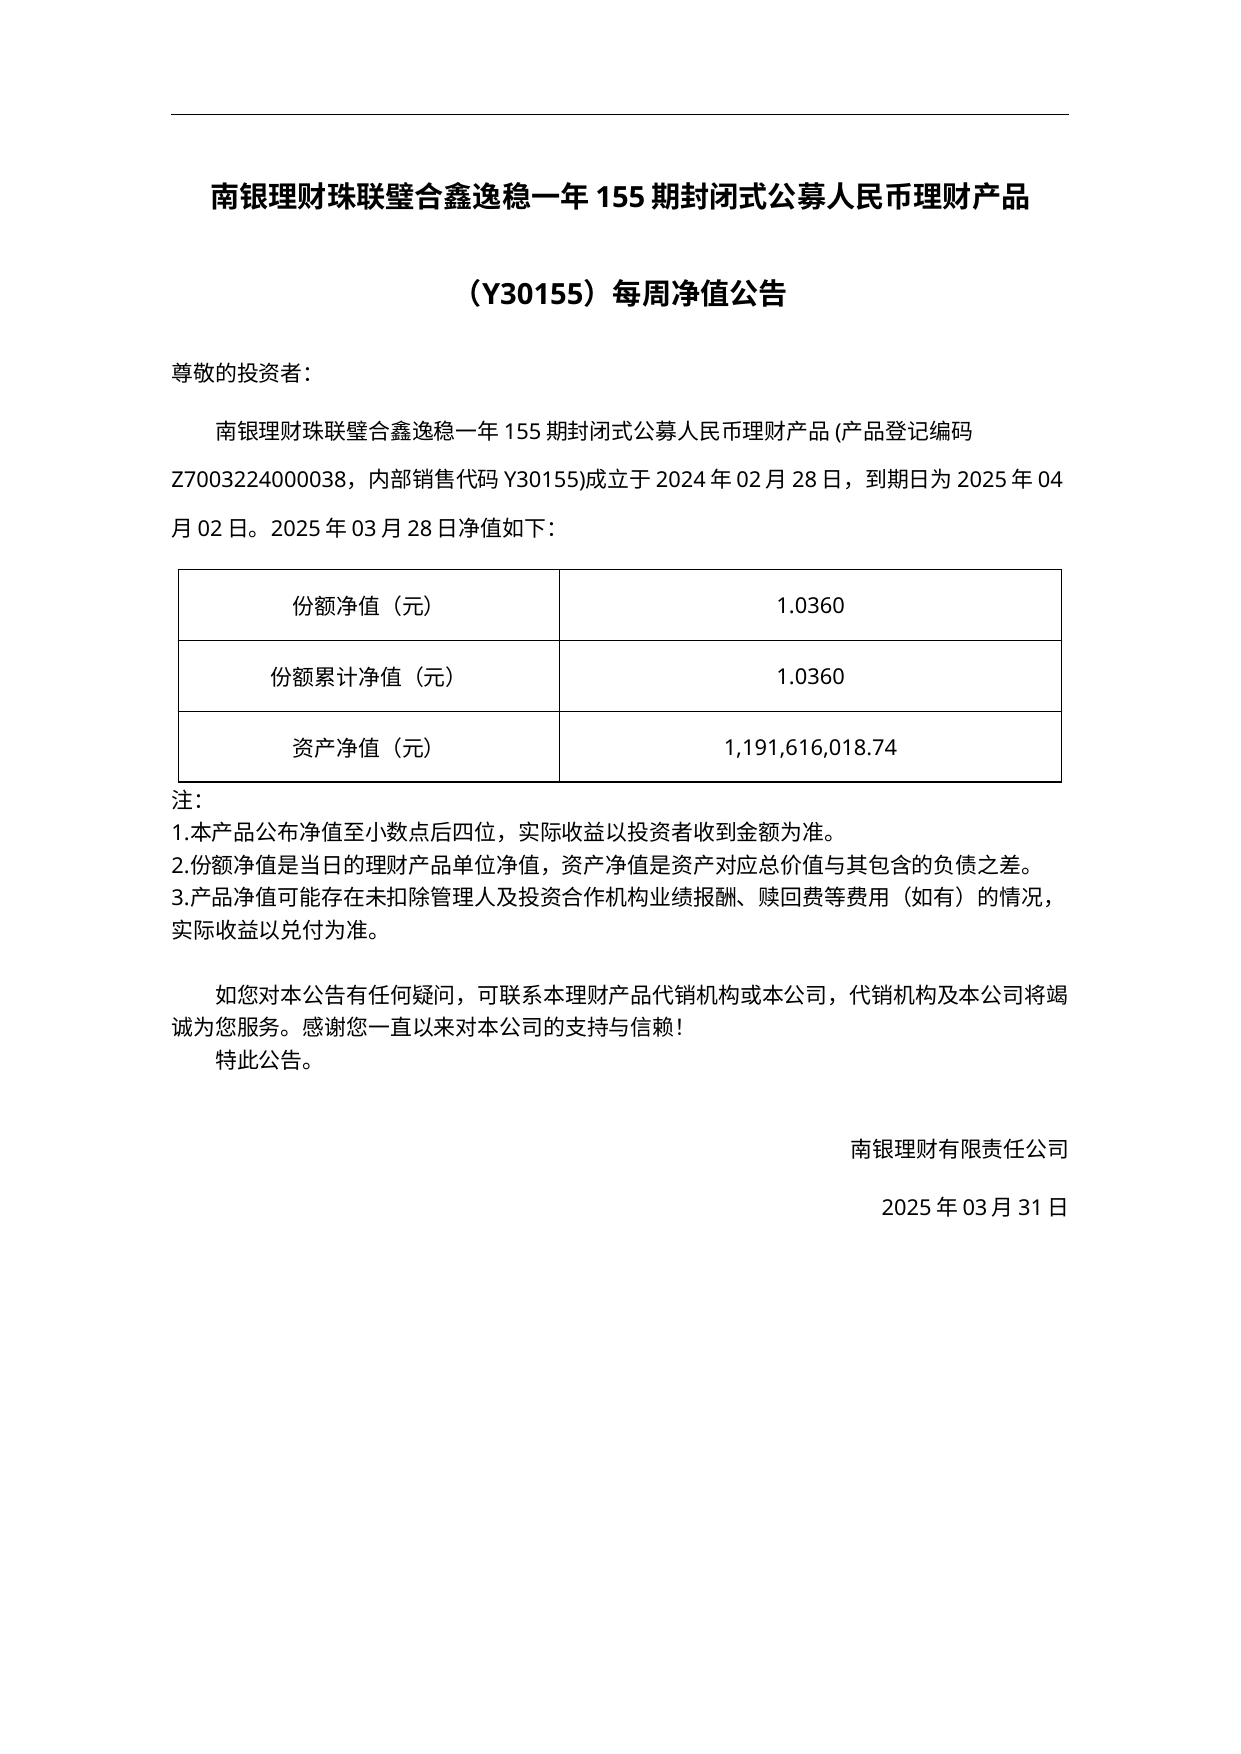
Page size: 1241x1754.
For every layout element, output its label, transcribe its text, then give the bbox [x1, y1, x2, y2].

table_cell 1.0360 [560, 641, 1061, 711]
text 尊敬的投资者： [171, 355, 1069, 388]
text 如您对本公告有任何疑问，可联系本理财产品代销机构或本公司，代销机构及本公司将竭诚为您服务。感谢您一直以来对本公司的支持与信赖！ [171, 977, 1069, 1042]
text 2025年03月31日 [171, 1190, 1069, 1222]
text 南银理财珠联璧合鑫逸稳一年155期封闭式公募人民币理财产品 (产品登记编码Z7003224000038，内部销售代码Y30155)成立于2024年02月28日，到期日为2025年04月02日。2025年03月28日净值如下： [171, 413, 1069, 543]
table_cell 份额累计净值（元） [179, 641, 559, 711]
text 1.本产品公布净值至小数点后四位，实际收益以投资者收到金额为准。 [171, 815, 1069, 847]
text 2.份额净值是当日的理财产品单位净值，资产净值是资产对应总价值与其包含的负债之差。 [171, 847, 1069, 880]
text 南银理财有限责任公司 [171, 1132, 1069, 1164]
text 注： [171, 782, 1069, 815]
table_cell 1,191,616,018.74 [560, 712, 1061, 781]
table_header 1.0360 [560, 570, 1061, 640]
text 3.产品净值可能存在未扣除管理人及投资合作机构业绩报酬、赎回费等费用（如有）的情况，实际收益以兑付为准。 [171, 880, 1069, 945]
table_header 份额净值（元） [179, 570, 559, 640]
text 南银理财珠联璧合鑫逸稳一年155期封闭式公募人民币理财产品（Y30155）每周净值公告 [171, 162, 1069, 324]
table_cell 资产净值（元） [179, 712, 559, 781]
text 特此公告。 [171, 1042, 1069, 1075]
